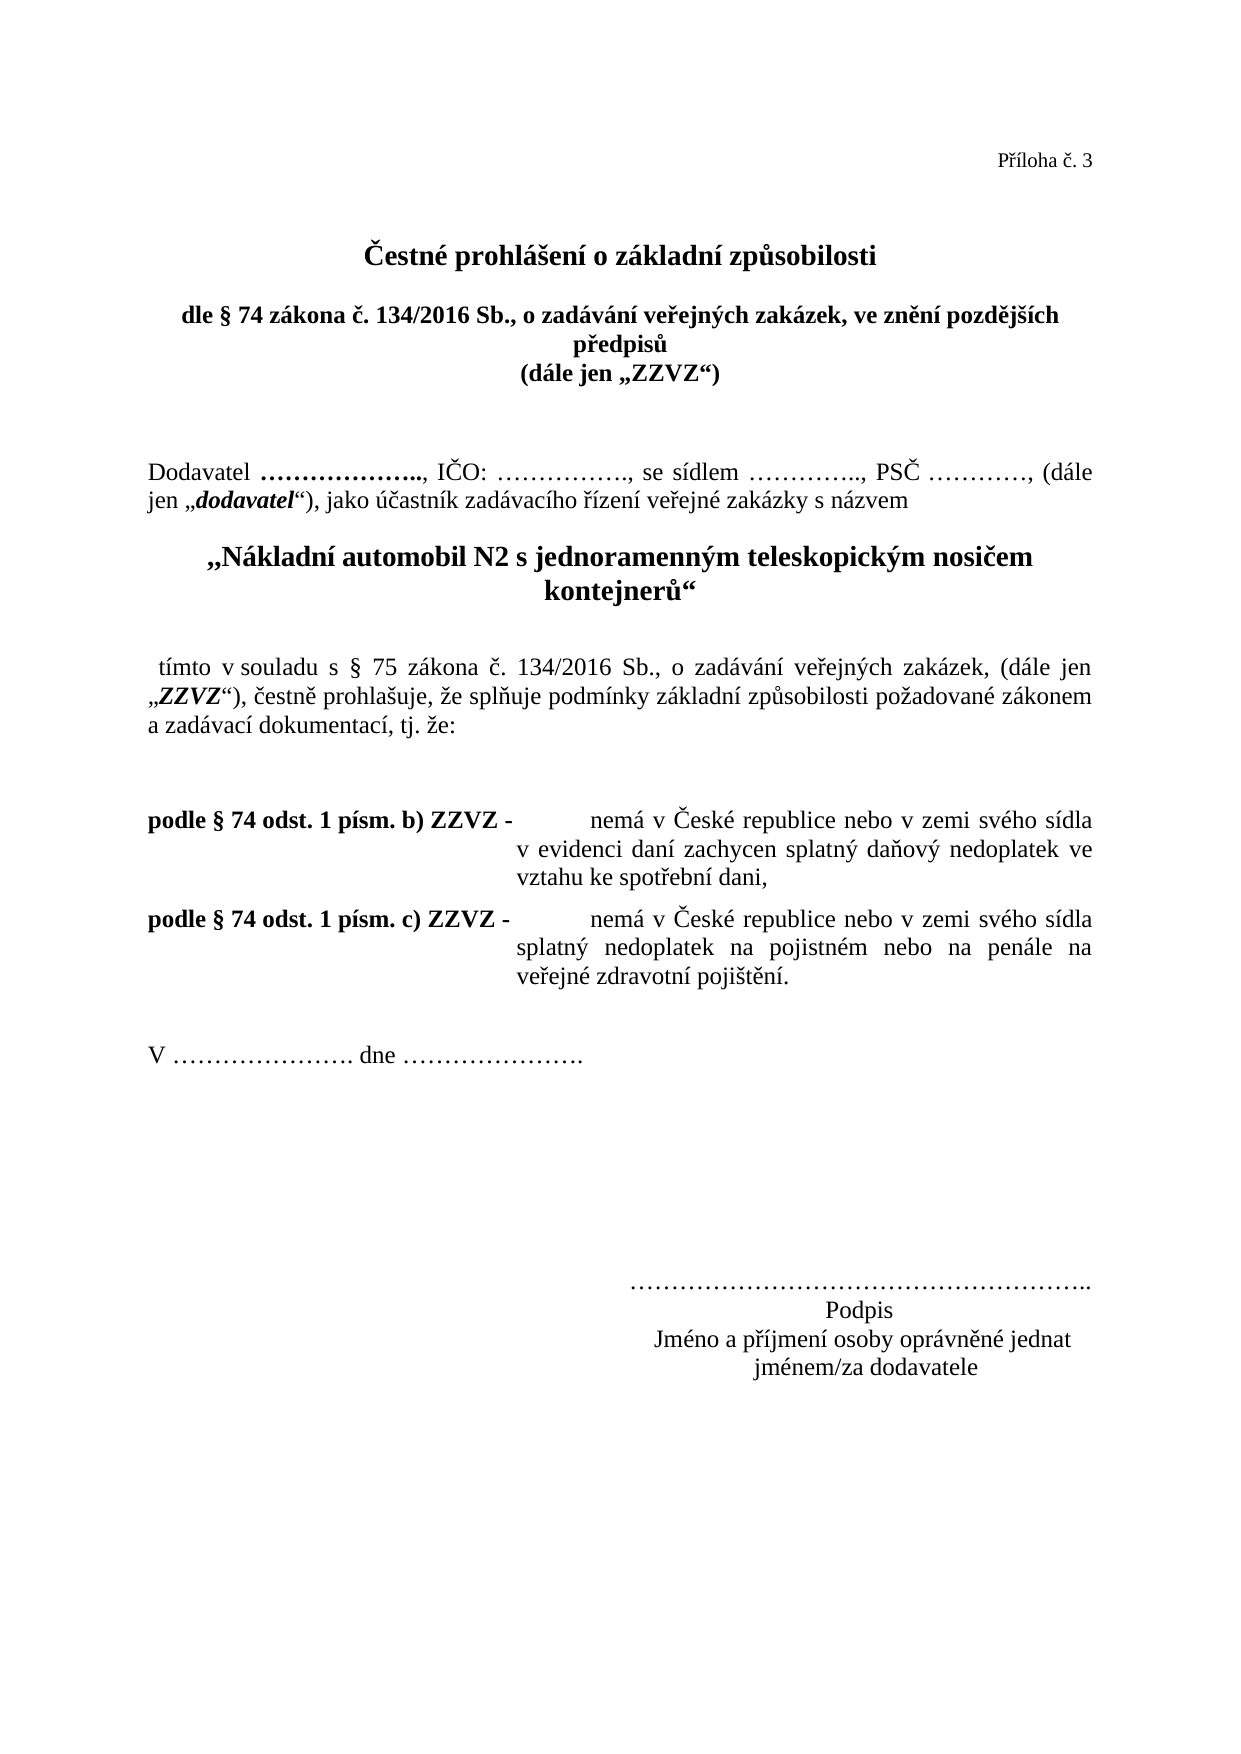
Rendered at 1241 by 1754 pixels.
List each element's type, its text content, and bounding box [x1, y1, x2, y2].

text V …………………. dne …………………. [148, 1040, 1093, 1069]
text Jméno a příjmení osoby oprávněné jednat [148, 1324, 1093, 1352]
list podle § 74 odst. 1 písm. c) ZZVZ - nemá v České republice nebo v zemi svého sídla splatný nedoplatek na pojistném nebo na penále na veřejné zdravotní pojištění. [148, 904, 1093, 990]
text Podpis [148, 1295, 1093, 1324]
text (dále jen „ZZVZ“) [148, 358, 1093, 387]
text Čestné prohlášení o základní způsobilosti [148, 238, 1093, 272]
text tímto v souladu s § 75 zákona č. 134/2016 Sb., o zadávání veřejných zakázek, (dále jen „ZZVZ“), čestně prohlašuje, že splňuje podmínky základní způsobilosti požadované zákonem a zadávací dokumentací, tj. že: [148, 652, 1093, 739]
list podle § 74 odst. 1 písm. b) ZZVZ - nemá v České republice nebo v zemi svého sídla v evidenci daní zachycen splatný daňový nedoplatek ve vztahu ke spotřební dani, [148, 805, 1093, 891]
text Dodavatel ……………….., IČO: ……………., se sídlem ………….., PSČ …………, (dále jen „dodavatel“), jako účastník zadávacího řízení veřejné zakázky s názvem [148, 457, 1093, 514]
text ……………………………………………….. [148, 1266, 1093, 1295]
text ,,Nákladní automobil N2 s jednoramenným teleskopickým nosičem kontejnerů“ [148, 539, 1093, 606]
text dle § 74 zákona č. 134/2016 Sb., o zadávání veřejných zakázek, ve znění pozdějších předpisů [148, 301, 1093, 358]
text Příloha č. 3 [148, 148, 1093, 172]
text jménem/za dodavatele [148, 1352, 1093, 1381]
